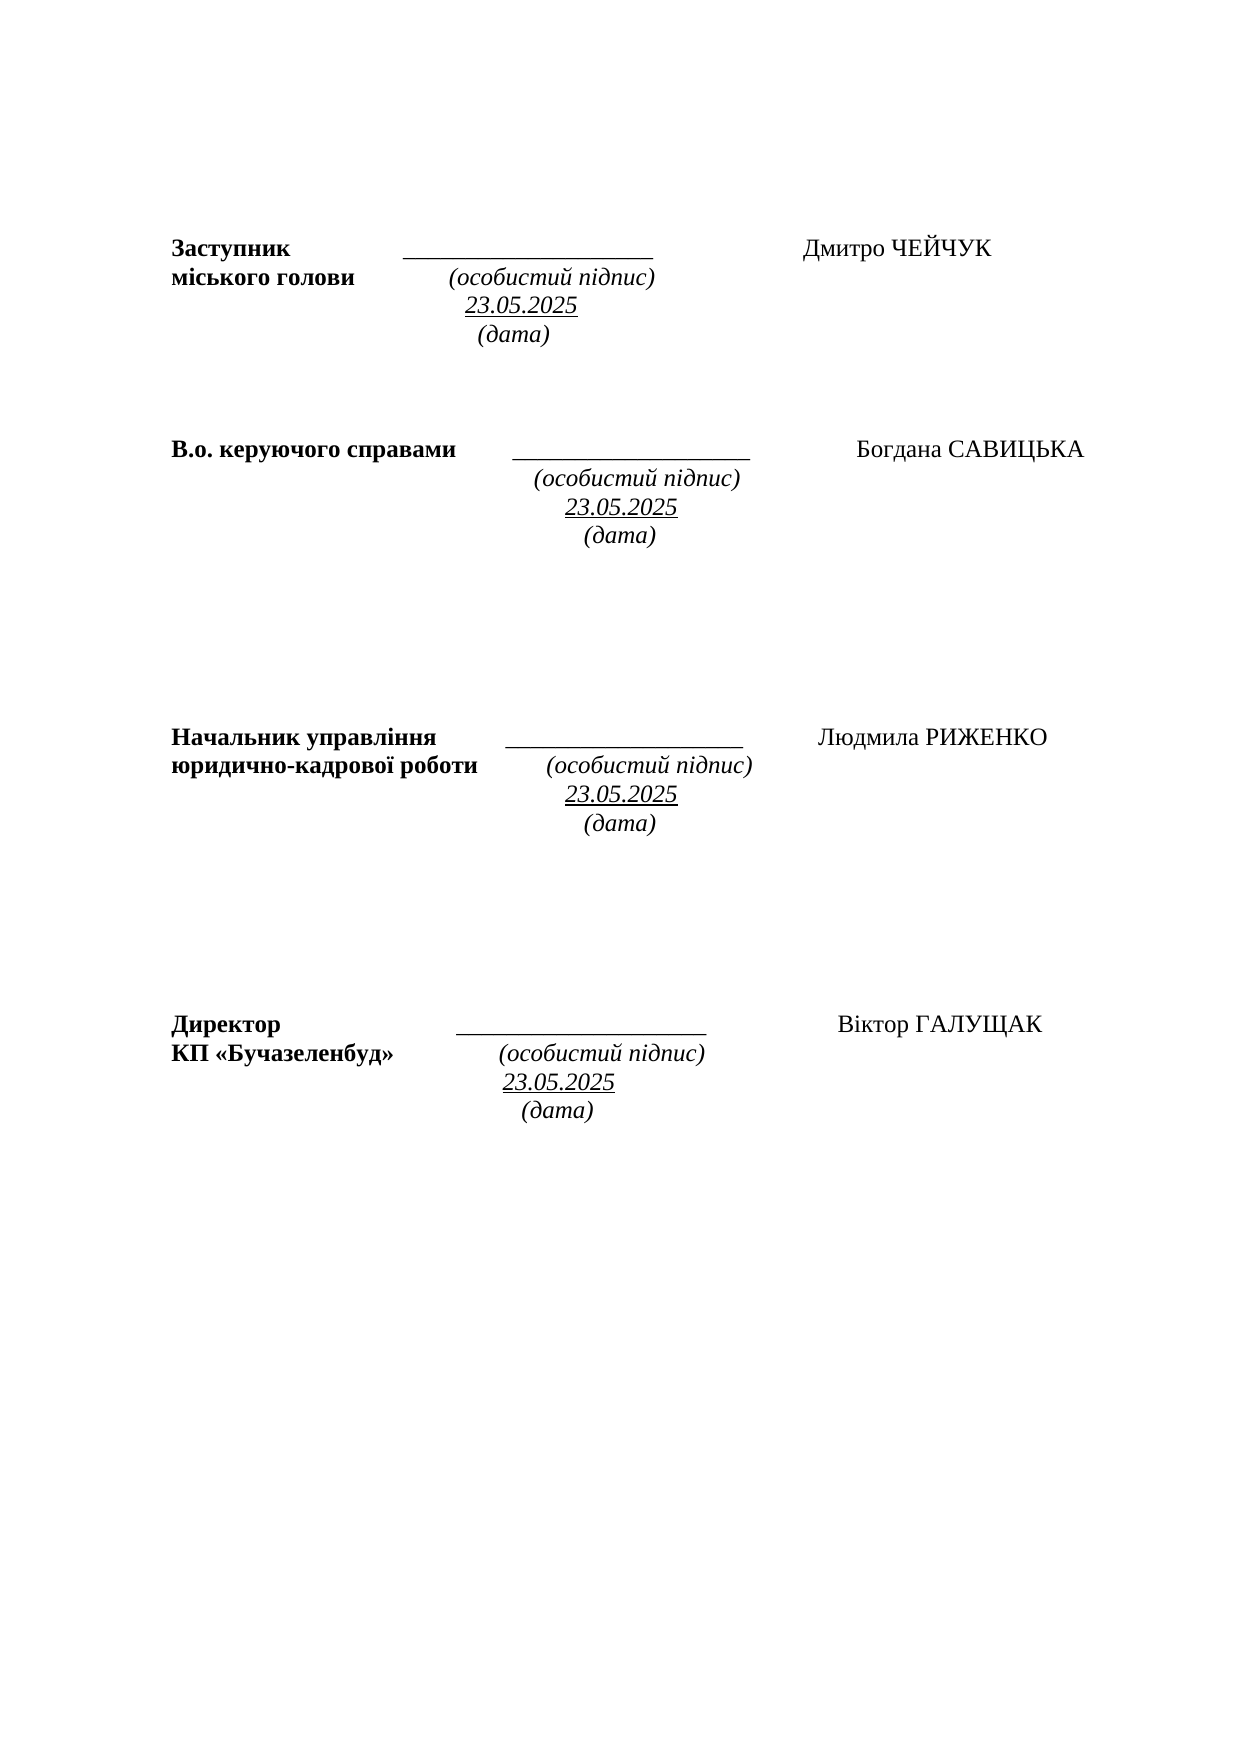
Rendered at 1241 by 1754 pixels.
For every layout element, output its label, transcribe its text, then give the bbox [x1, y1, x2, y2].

text юридично-кадрової роботи (особистий підпис) [171, 751, 1128, 779]
text В.о. керуючого справами ___________________ Богдана САВИЦЬКА [171, 434, 1128, 463]
text КП «Бучазеленбуд» (особистий підпис) [171, 1038, 1128, 1067]
text 23.05.2025 [171, 492, 1128, 521]
text (дата) [171, 808, 1128, 837]
text (особистий підпис) [171, 463, 1128, 492]
text (дата) [171, 319, 1128, 348]
text 23.05.2025 [171, 1067, 1128, 1096]
text 23.05.2025 [171, 779, 1128, 808]
text 23.05.2025 [171, 291, 1128, 319]
text (дата) [171, 521, 1128, 549]
text (дата) [171, 1096, 1128, 1124]
text Директор ____________________ Віктор ГАЛУЩАК [171, 1009, 1128, 1038]
text Заступник ____________________ Дмитро ЧЕЙЧУК [171, 233, 1128, 262]
text Начальник управління ___________________ Людмила РИЖЕНКО [171, 722, 1128, 751]
text міського голови (особистий підпис) [171, 262, 1128, 291]
